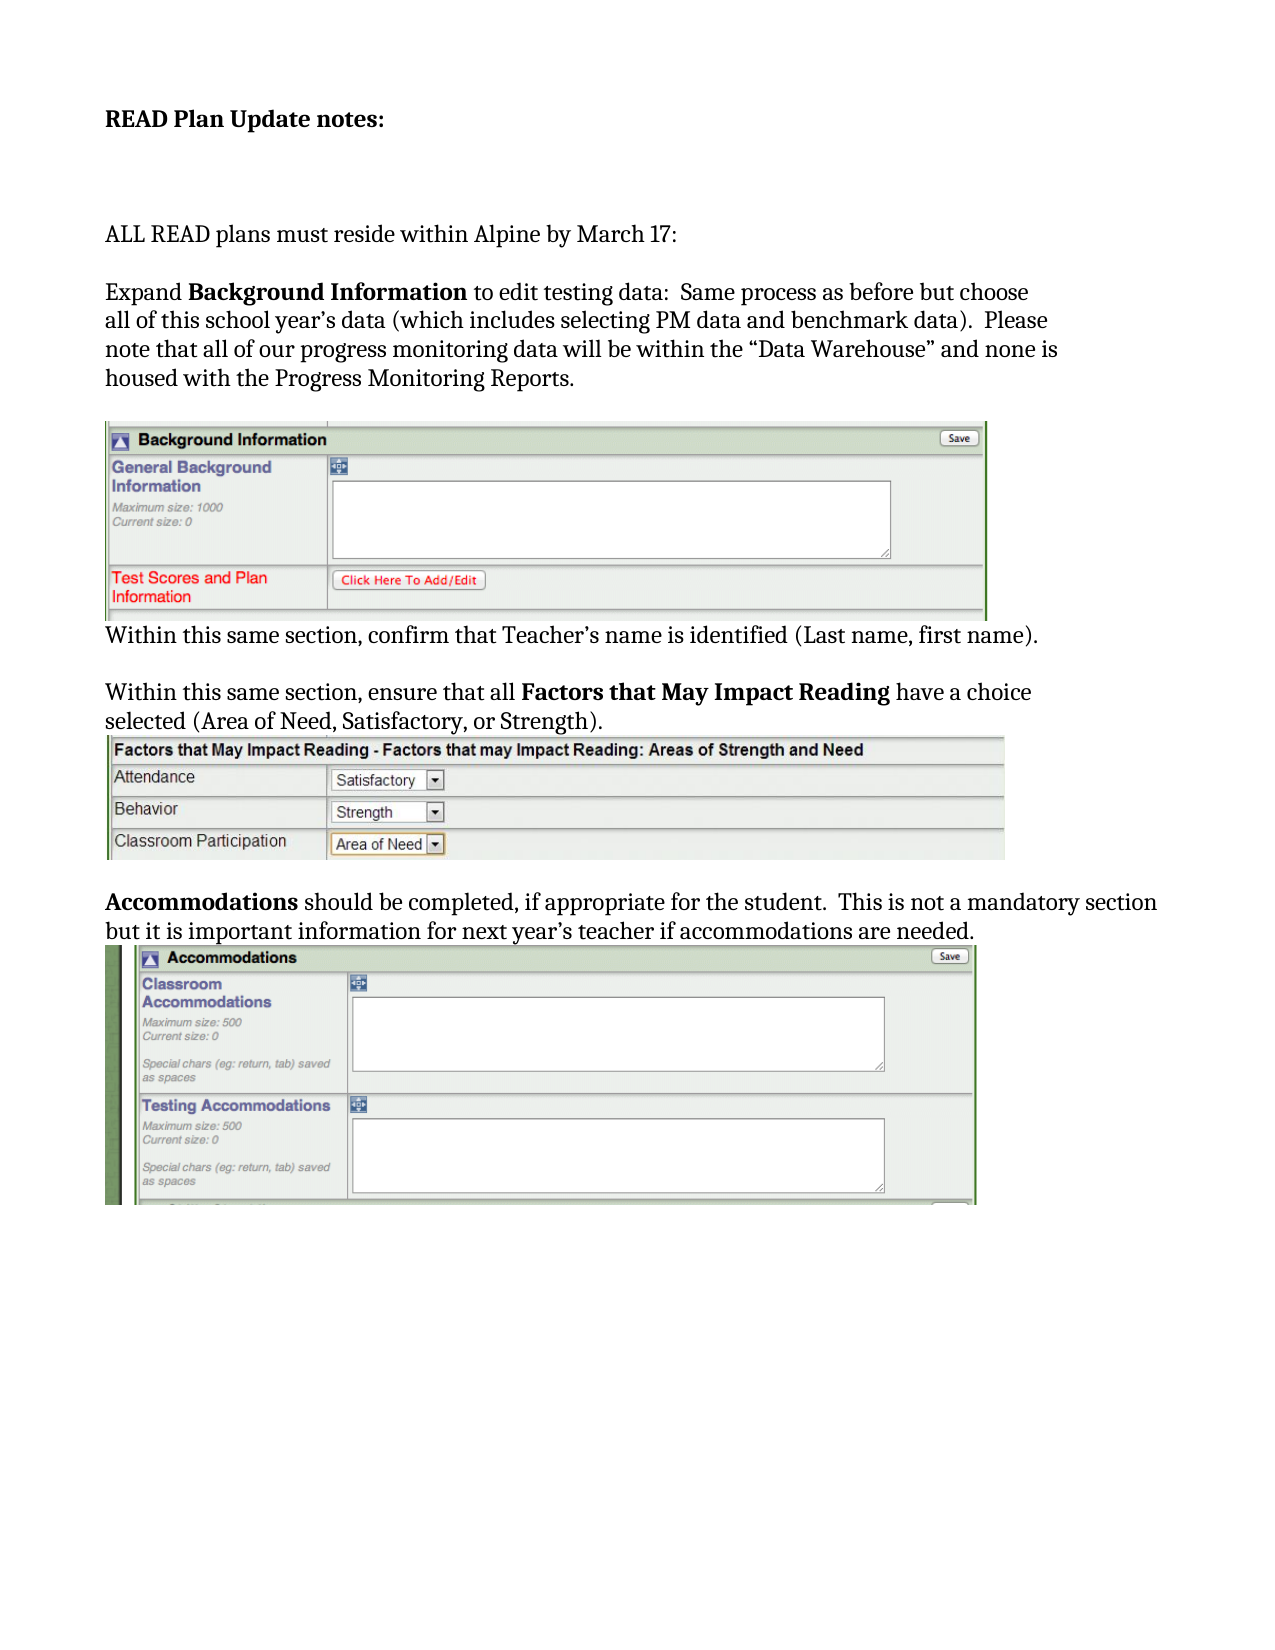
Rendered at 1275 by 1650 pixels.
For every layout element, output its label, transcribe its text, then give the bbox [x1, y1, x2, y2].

text selected (Area of Need, Satisfactory, or Strength). [105, 707, 1170, 736]
text note that all of our progress monitoring data will be within the “Data Warehouse” and none is [105, 335, 1170, 364]
text Accommodations should be completed, if appropriate for the student. This is not a mandatory section but it is important information for next year’s teacher if accommodations are needed. [105, 888, 1170, 946]
text housed with the Progress Monitoring Reports. [105, 364, 1170, 392]
picture [105, 945, 1005, 1205]
text Expand Background Information to edit testing data: Same process as before but choose [105, 277, 1170, 306]
text Within this same section, ensure that all Factors that May Impact Reading have a choice [105, 678, 1170, 707]
picture [105, 735, 1005, 860]
text READ Plan Update notes: [105, 105, 1170, 134]
text all of this school year’s data (which includes selecting PM data and benchmark data). Please [105, 306, 1170, 335]
picture [105, 421, 1005, 621]
text Within this same section, confirm that Teacher’s name is identified (Last name, first name). [105, 621, 1170, 649]
text ALL READ plans must reside within Alpine by March 17: [105, 220, 1170, 249]
